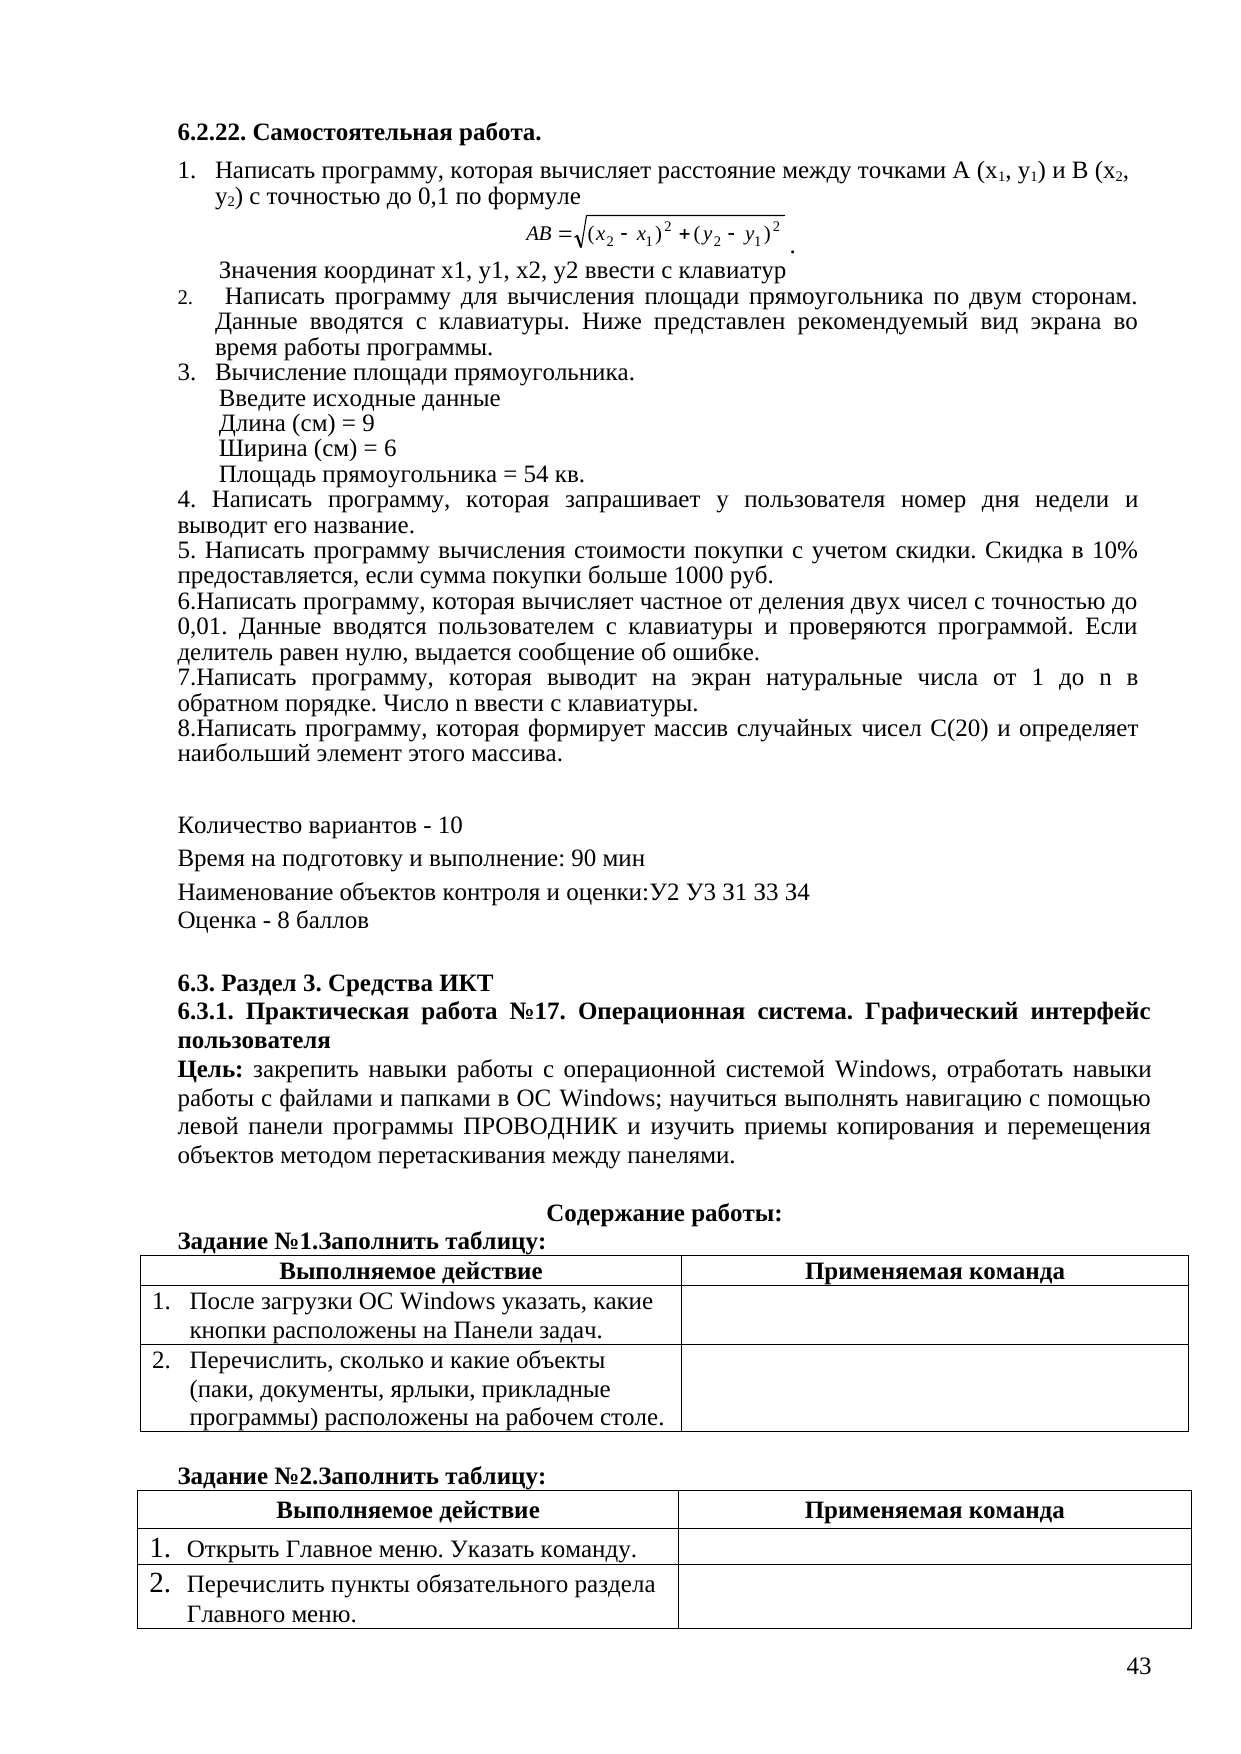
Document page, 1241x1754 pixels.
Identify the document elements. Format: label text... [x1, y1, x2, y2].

text Цель: закрепить навыки работы с операционной системой Windows, отработать навыки работы с файлами и папками в ОС Windows; научиться выполнять навигацию с помощью левой панели программы ПРОВОДНИК и изучить приемы копирования и перемещения объектов методом перетаскивания между панелями. [177, 1054, 1152, 1169]
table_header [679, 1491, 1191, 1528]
text 6.3. Раздел 3. Средства ИКТ [177, 968, 1152, 996]
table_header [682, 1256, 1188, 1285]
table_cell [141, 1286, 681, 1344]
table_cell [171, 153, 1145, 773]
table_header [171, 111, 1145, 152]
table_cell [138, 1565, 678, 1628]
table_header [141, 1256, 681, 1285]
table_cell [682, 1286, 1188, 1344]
text Наименование объектов контроля и оценки:У2 У3 З1 З3 З4 [177, 877, 1152, 905]
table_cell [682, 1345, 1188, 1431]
text Содержание работы: [177, 1198, 1152, 1226]
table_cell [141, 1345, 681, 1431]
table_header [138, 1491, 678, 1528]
text Оценка - 8 баллов [177, 905, 1152, 934]
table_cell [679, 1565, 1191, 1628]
text Задание №2.Заполнить таблицу: [177, 1461, 1152, 1490]
text Задание №1.Заполнить таблицу: [177, 1226, 1152, 1255]
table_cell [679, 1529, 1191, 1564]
text 6.3.1. Практическая работа №17. Операционная система. Графический интерфейс пользователя [177, 996, 1152, 1054]
text Количество вариантов - 10 [177, 811, 1152, 839]
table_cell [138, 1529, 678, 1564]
text Время на подготовку и выполнение: 90 мин [177, 843, 1152, 872]
